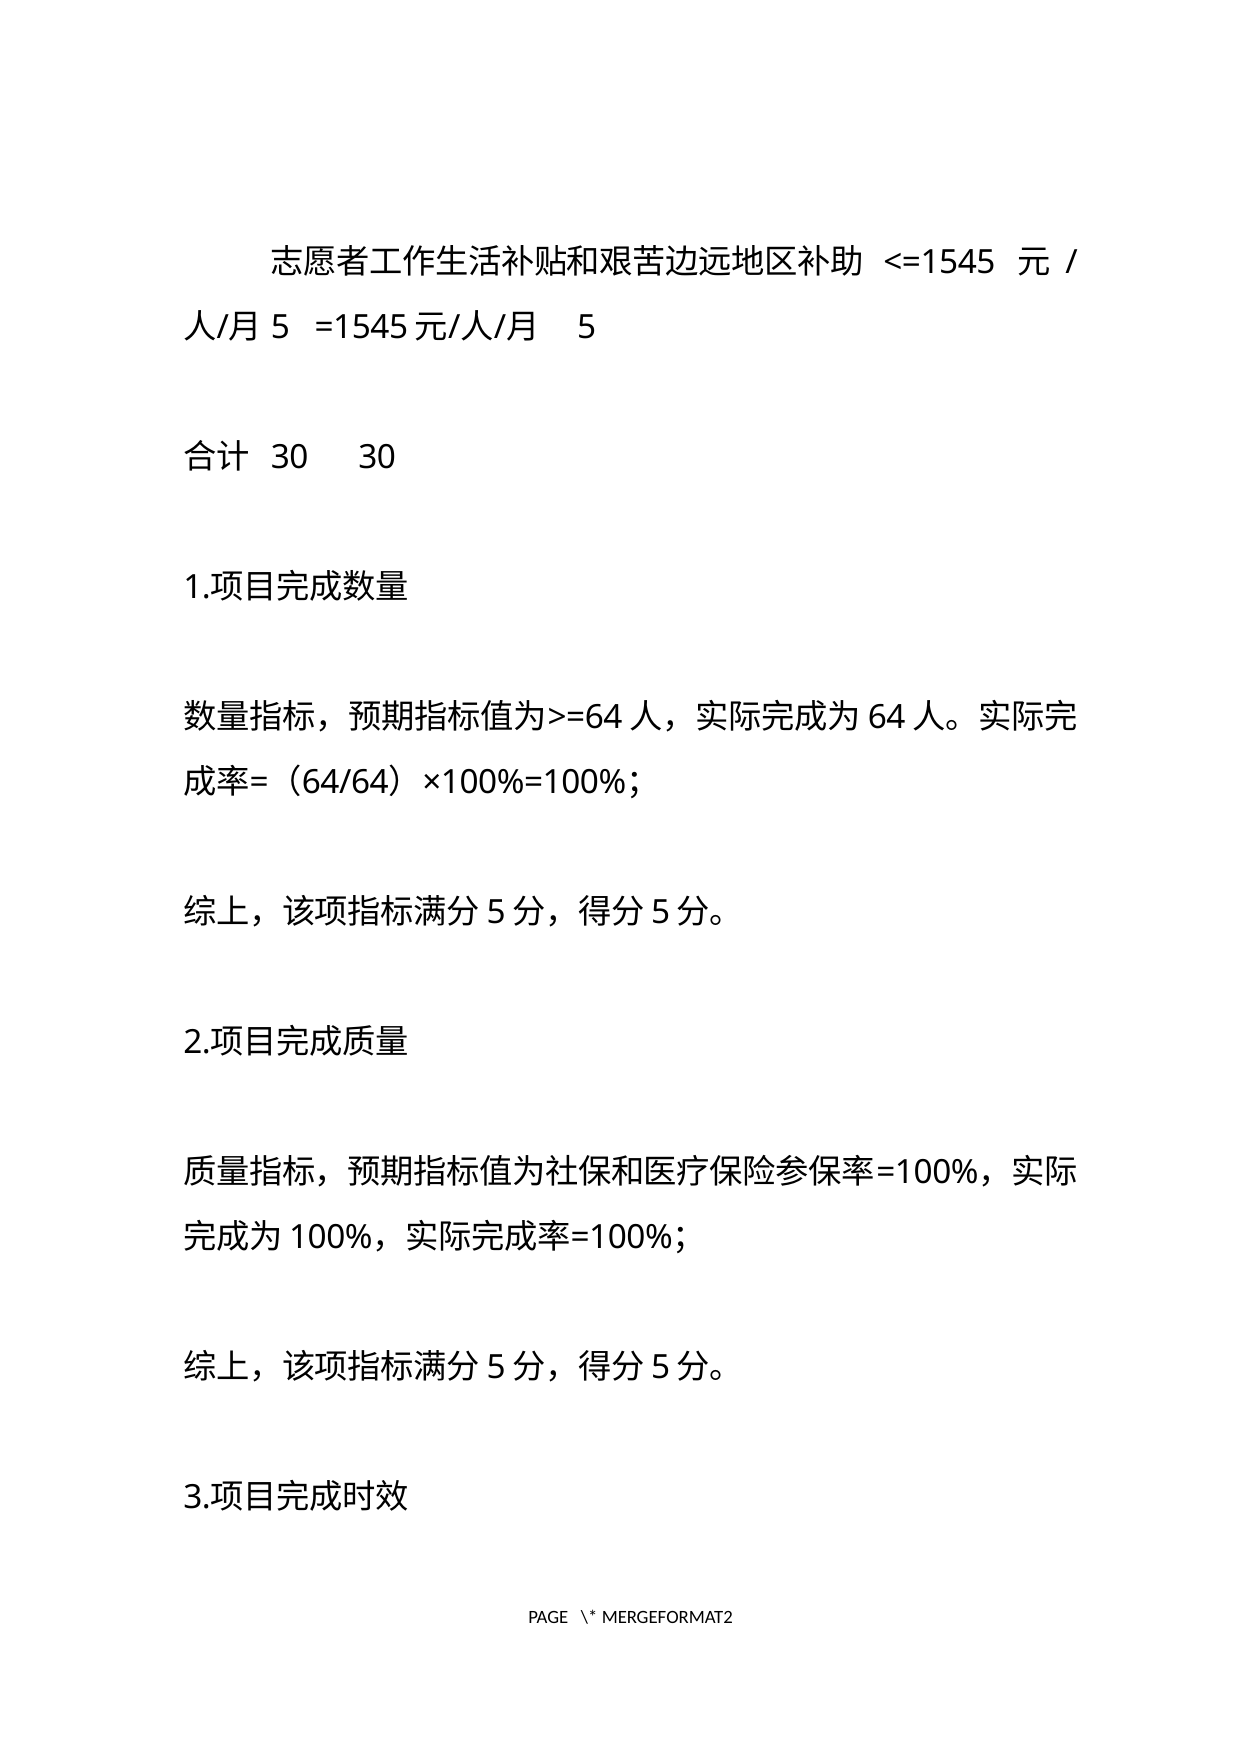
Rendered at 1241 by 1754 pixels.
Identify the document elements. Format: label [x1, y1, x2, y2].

text [183, 162, 1078, 1527]
